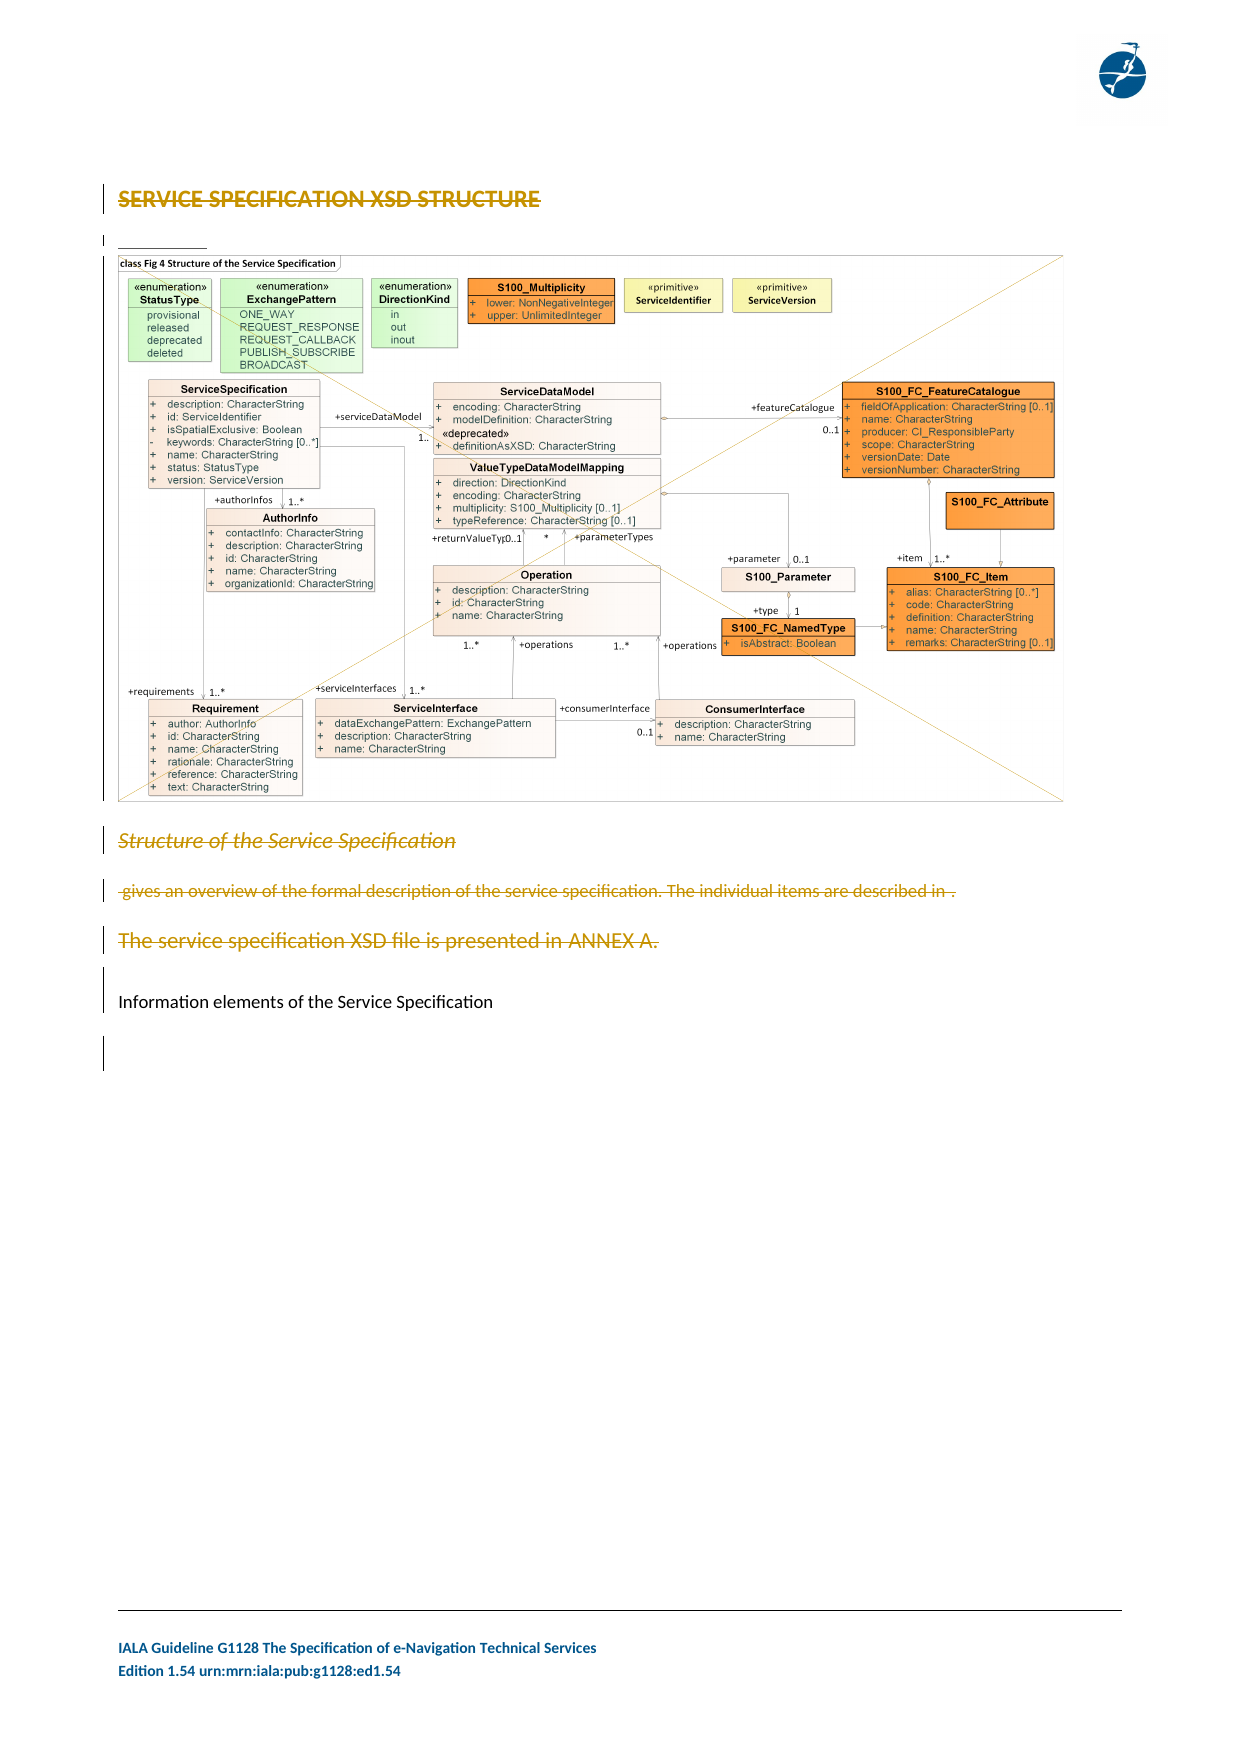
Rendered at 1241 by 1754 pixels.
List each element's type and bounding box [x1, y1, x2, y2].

picture [592, 256, 1064, 800]
picture [119, 529, 1062, 802]
picture [118, 257, 589, 800]
picture [1076, 34, 1169, 126]
picture [119, 255, 1062, 527]
